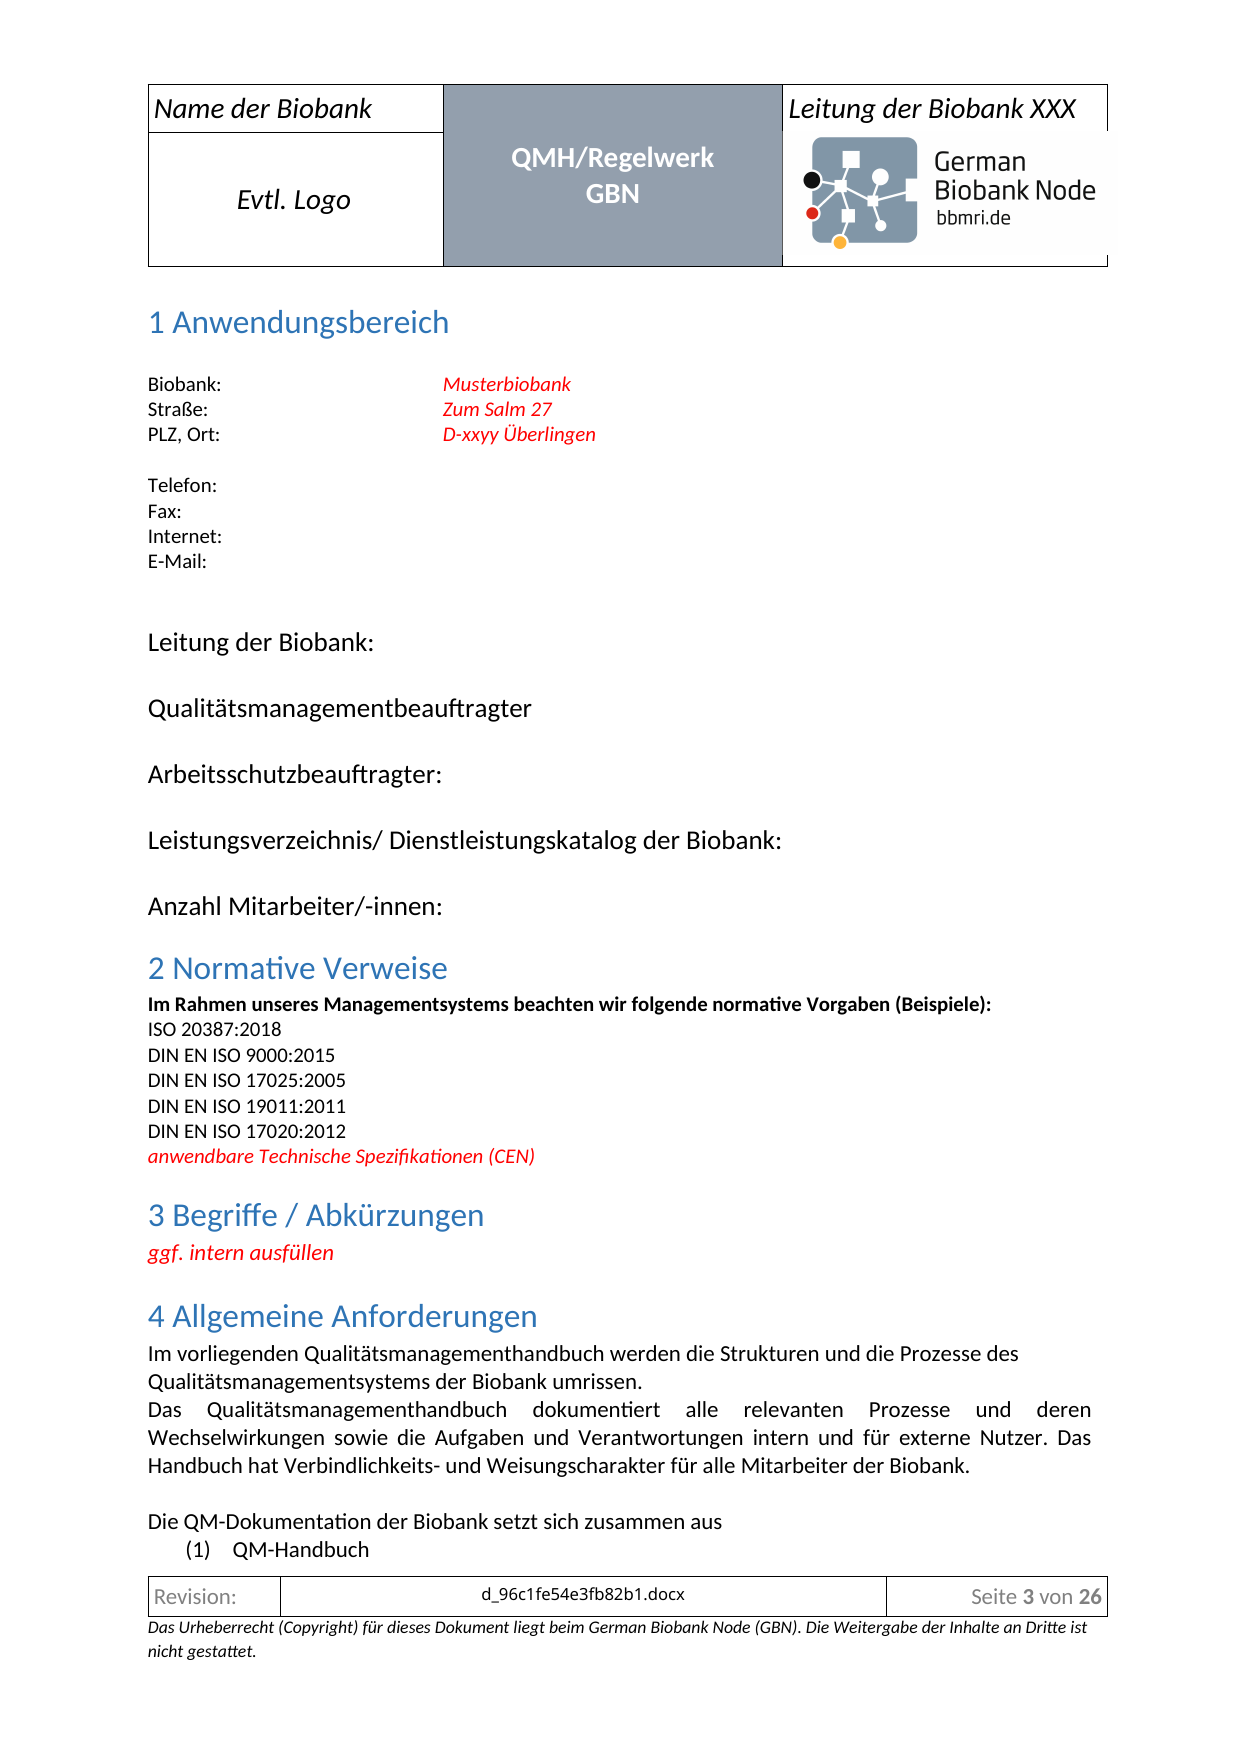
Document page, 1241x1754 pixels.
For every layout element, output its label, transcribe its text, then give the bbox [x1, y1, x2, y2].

text Straße: Zum Salm 27 [148, 396, 1093, 422]
text E-Mail: [148, 549, 1093, 574]
text DIN EN ISO 19011:2011 [148, 1093, 1093, 1118]
text Arbeitsschutzbeauftragter: [148, 757, 1093, 790]
text Leitung der Biobank: [148, 625, 1093, 658]
text Qualitätsmanagementbeauftragter [148, 691, 1093, 724]
text ggf. intern ausfüllen [148, 1238, 1093, 1266]
text Fax: [148, 498, 1093, 523]
text DIN EN ISO 9000:2015 [148, 1042, 1093, 1067]
text PLZ, Ort: D-xxyy Überlingen [148, 422, 1093, 447]
text DIN EN ISO 17020:2012 [148, 1118, 1093, 1144]
picture [782, 131, 1118, 255]
text Internet: [148, 523, 1093, 549]
text ISO 20387:2018 [148, 1017, 1093, 1042]
text anwendbare Technische Spezifikationen (CEN) [148, 1144, 1093, 1169]
text Leistungsverzeichnis/ Dienstleistungskatalog der Biobank: [148, 823, 1093, 856]
text Telefon: [148, 472, 1093, 498]
text Im vorliegenden Qualitätsmanagementhandbuch werden die Strukturen und die Prozesse des Qualitätsmanagementsystems der Biobank umrissen. [148, 1339, 1093, 1395]
text Das Qualitätsmanagementhandbuch dokumentiert alle relevanten Prozesse und deren Wechselwirkungen sowie die Aufgaben und Verantwortungen intern und für externe Nutzer. Das Handbuch hat Verbindlichkeits- und Weisungscharakter für alle Mitarbeiter der Biobank. [148, 1395, 1093, 1479]
text DIN EN ISO 17025:2005 [148, 1067, 1093, 1093]
list QM-Handbuch [185, 1535, 1093, 1563]
subtitle 4 Allgemeine Anforderungen [148, 1295, 1093, 1336]
subtitle 1 Anwendungsbereich [148, 301, 1093, 342]
text Anzahl Mitarbeiter/-innen: [148, 889, 1093, 922]
subtitle 3 Begriffe / Abkürzungen [148, 1194, 1093, 1235]
text Im Rahmen unseres Managementsystems beachten wir folgende normative Vorgaben (Beispiele): [148, 991, 1093, 1017]
text Die QM-Dokumentation der Biobank setzt sich zusammen aus [148, 1507, 1093, 1535]
subtitle 2 Normative Verweise [148, 947, 1093, 988]
text Biobank: Musterbiobank [148, 371, 1093, 396]
